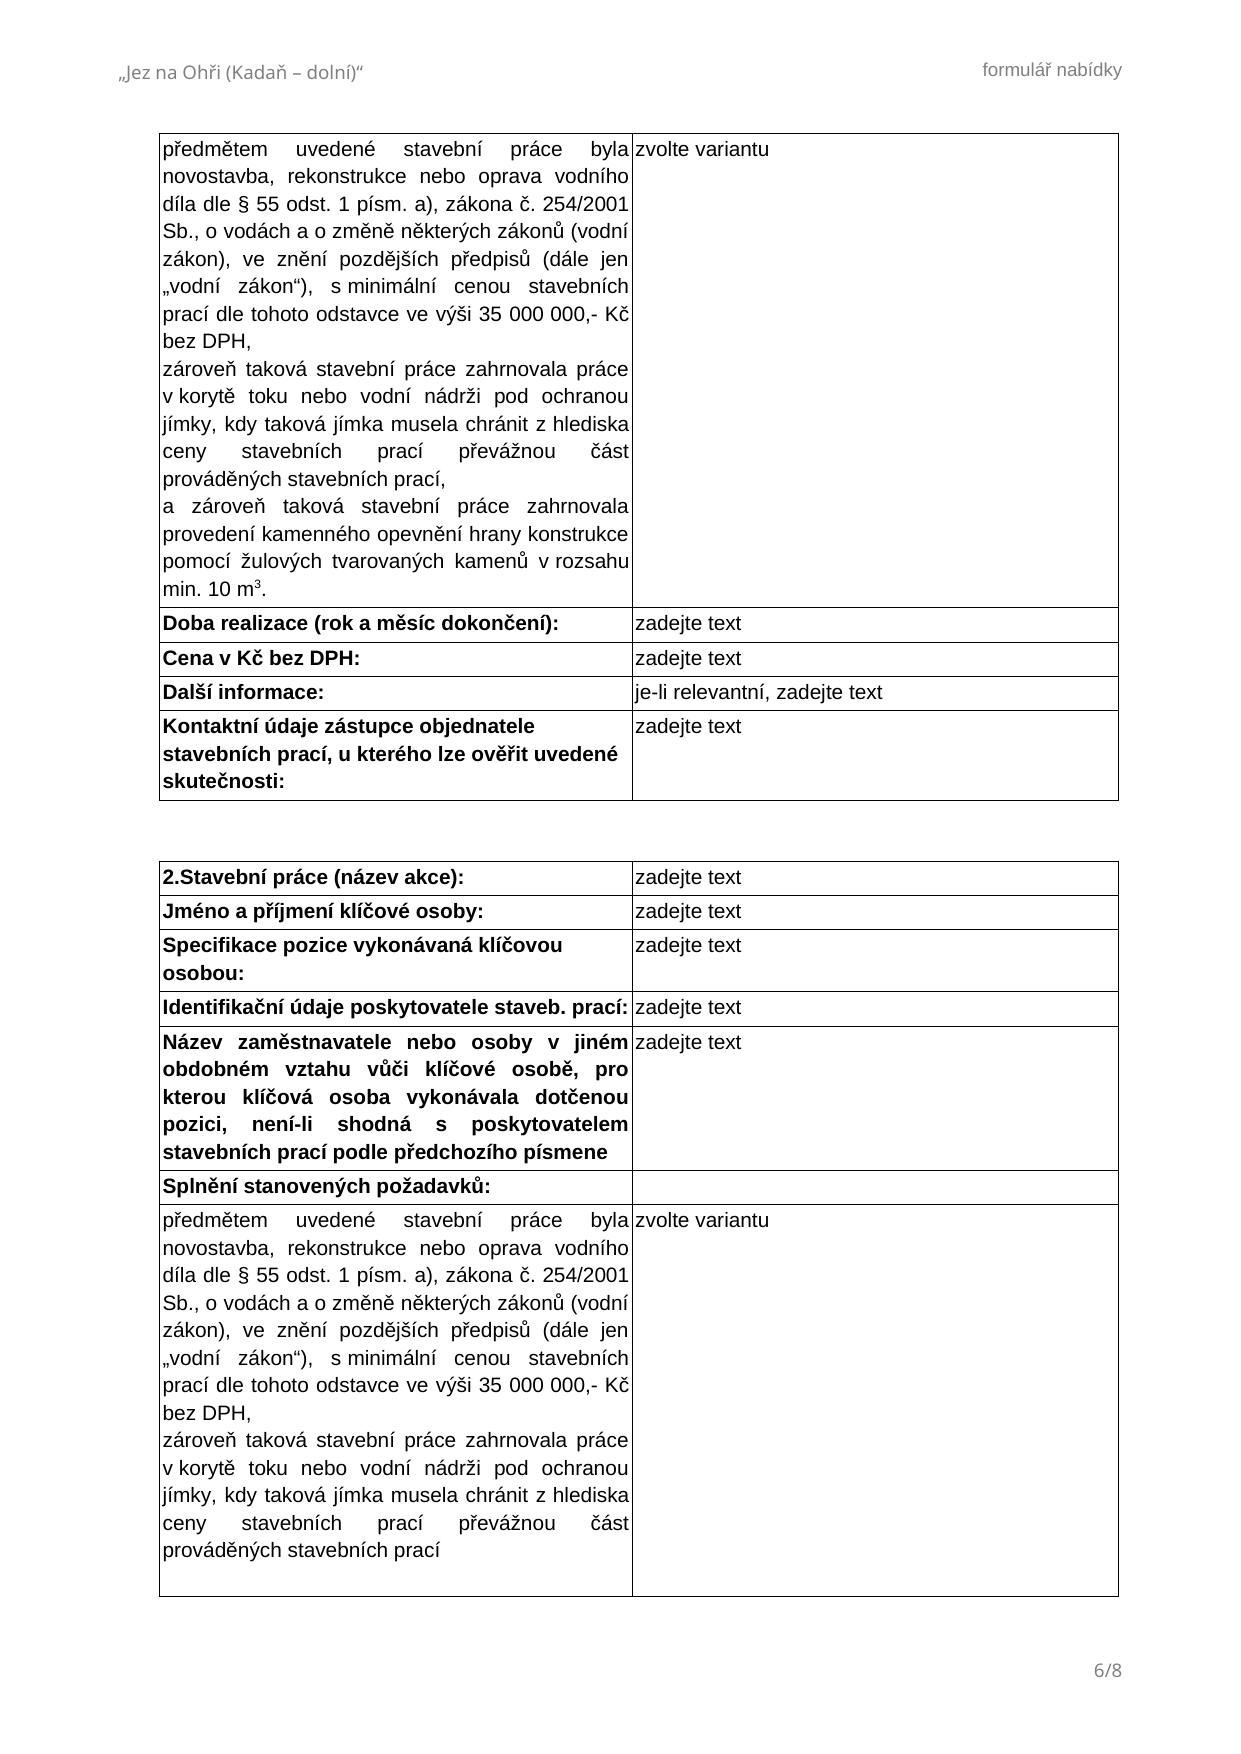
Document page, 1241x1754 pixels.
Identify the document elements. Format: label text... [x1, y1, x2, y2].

table_cell Splnění stanovených požadavků: [160, 1171, 632, 1204]
table_cell Identifikační údaje poskytovatele staveb. prací: [160, 992, 632, 1026]
table_cell Cena v Kč bez DPH: [160, 643, 632, 676]
table_cell Název zaměstnavatele nebo osoby v jiném obdobném vztahu vůči klíčové osobě, pro kterou klíčová osoba vykonávala dotčenou pozici, není-li shodná s poskytovatelem stavebních prací podle předchozího písmene [160, 1027, 632, 1170]
table_cell [633, 1171, 1118, 1204]
table_cell předmětem uvedené stavební práce byla novostavba, rekonstrukce nebo oprava vodního díla dle § 55 odst. 1 písm. a), zákona č. 254/2001 Sb., o vodách a o změně některých zákonů (vodní zákon), ve znění pozdějších předpisů (dále jen „vodní zákon“), s minimální cenou stavebních prací dle tohoto odstavce ve výši 35 000 000,- Kč bez DPH, zároveň taková stavební práce zahrnovala práce v korytě toku nebo vodní nádrži pod ochranou jímky, kdy taková jímka musela chránit z hlediska ceny stavebních prací převážnou část prováděných stavebních prací [160, 1205, 632, 1596]
table_cell Doba realizace (rok a měsíc dokončení): [160, 608, 632, 642]
table_cell Specifikace pozice vykonávaná klíčovou osobou: [160, 930, 632, 991]
table_header 2.Stavební práce (název akce): [160, 862, 632, 895]
table_cell Jméno a příjmení klíčové osoby: [160, 896, 632, 929]
table_cell Kontaktní údaje zástupce objednatele stavebních prací, u kterého lze ověřit uvedené skutečnosti: [160, 711, 632, 800]
table_cell předmětem uvedené stavební práce byla novostavba, rekonstrukce nebo oprava vodního díla dle § 55 odst. 1 písm. a), zákona č. 254/2001 Sb., o vodách a o změně některých zákonů (vodní zákon), ve znění pozdějších předpisů (dále jen „vodní zákon“), s minimální cenou stavebních prací dle tohoto odstavce ve výši 35 000 000,- Kč bez DPH, zároveň taková stavební práce zahrnovala práce v korytě toku nebo vodní nádrži pod ochranou jímky, kdy taková jímka musela chránit z hlediska ceny stavebních prací převážnou část prováděných stavebních prací, a zároveň taková stavební práce zahrnovala provedení kamenného opevnění hrany konstrukce pomocí žulových tvarovaných kamenů v rozsahu min. 10 m3. [160, 134, 632, 607]
table_cell Další informace: [160, 677, 632, 710]
